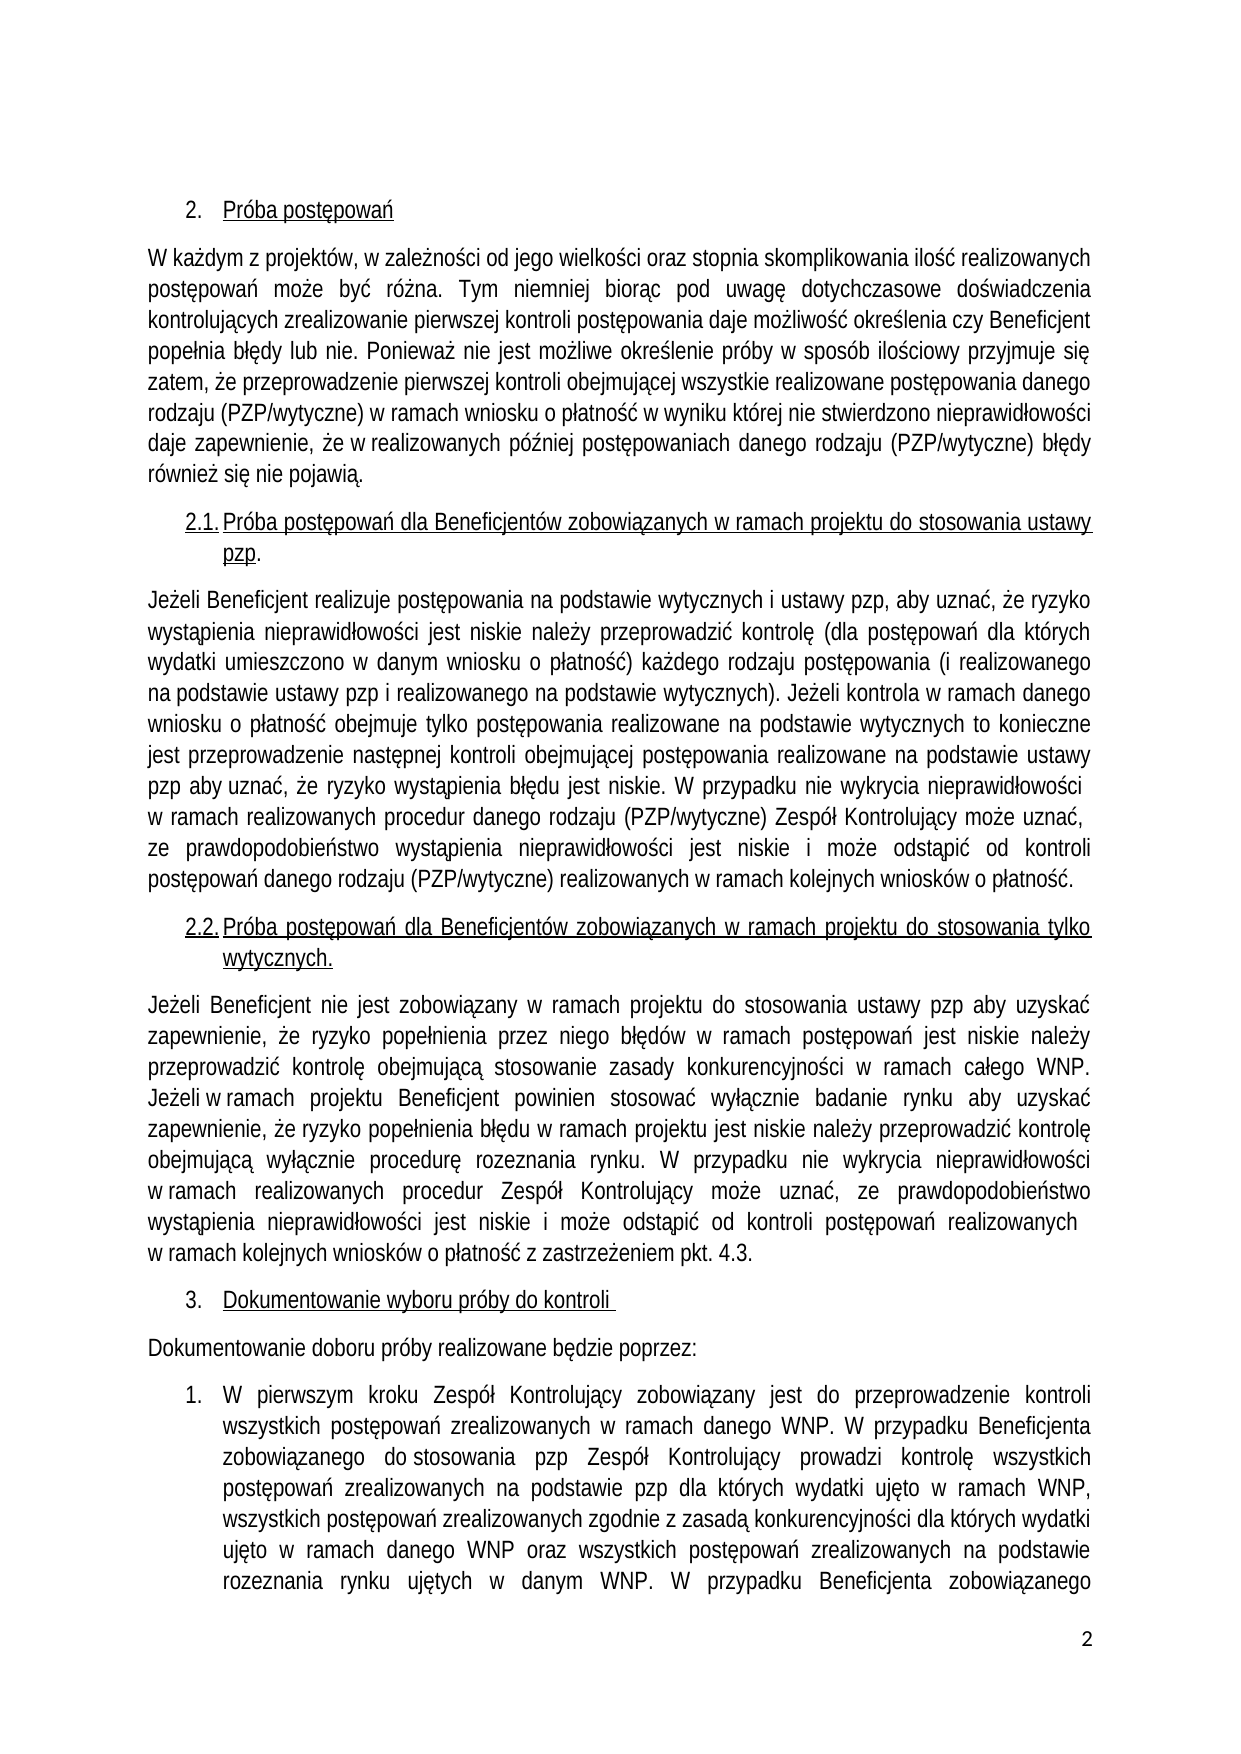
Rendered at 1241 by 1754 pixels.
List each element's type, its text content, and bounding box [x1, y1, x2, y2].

list Próba postępowań [185, 195, 1093, 224]
text Jeżeli Beneficjent realizuje postępowania na podstawie wytycznych i ustawy pzp, aby uznać, że ryzyko wystąpienia nieprawidłowości jest niskie należy przeprowadzić kontrolę (dla postępowań dla których wydatki umieszczono w danym wniosku o płatność) każdego rodzaju postępowania (i realizowanego na podstawie ustawy pzp i realizowanego na podstawie wytycznych). Jeżeli kontrola w ramach danego wniosku o płatność obejmuje tylko postępowania realizowane na podstawie wytycznych to konieczne jest przeprowadzenie następnej kontroli obejmującej postępowania realizowane na podstawie ustawy pzp aby uznać, że ryzyko wystąpienia błędu jest niskie. W przypadku nie wykrycia nieprawidłowości w ramach realizowanych procedur danego rodzaju (PZP/wytyczne) Zespół Kontrolujący może uznać, ze prawdopodobieństwo wystąpienia nieprawidłowości jest niskie i może odstąpić od kontroli postępowań danego rodzaju (PZP/wytyczne) realizowanych w ramach kolejnych wniosków o płatność. [148, 586, 1093, 893]
list Próba postępowań dla Beneficjentów zobowiązanych w ramach projektu do stosowania tylko wytycznych. [185, 912, 1093, 971]
text W każdym z projektów, w zależności od jego wielkości oraz stopnia skomplikowania ilość realizowanych postępowań może być różna. Tym niemniej biorąc pod uwagę dotychczasowe doświadczenia kontrolujących zrealizowanie pierwszej kontroli postępowania daje możliwość określenia czy Beneficjent popełnia błędy lub nie. Ponieważ nie jest możliwe określenie próby w sposób ilościowy przyjmuje się zatem, że przeprowadzenie pierwszej kontroli obejmującej wszystkie realizowane postępowania danego rodzaju (PZP/wytyczne) w ramach wniosku o płatność w wyniku której nie stwierdzono nieprawidłowości daje zapewnienie, że w realizowanych później postępowaniach danego rodzaju (PZP/wytyczne) błędy również się nie pojawią. [148, 243, 1093, 488]
list Próba postępowań dla Beneficjentów zobowiązanych w ramach projektu do stosowania ustawy pzp. [185, 507, 1093, 567]
text Jeżeli Beneficjent nie jest zobowiązany w ramach projektu do stosowania ustawy pzp aby uzyskać zapewnienie, że ryzyko popełnienia przez niego błędów w ramach postępowań jest niskie należy przeprowadzić kontrolę obejmującą stosowanie zasady konkurencyjności w ramach całego WNP. Jeżeli w ramach projektu Beneficjent powinien stosować wyłącznie badanie rynku aby uzyskać zapewnienie, że ryzyko popełnienia błędu w ramach projektu jest niskie należy przeprowadzić kontrolę obejmującą wyłącznie procedurę rozeznania rynku. W przypadku nie wykrycia nieprawidłowości w ramach realizowanych procedur Zespół Kontrolujący może uznać, ze prawdopodobieństwo wystąpienia nieprawidłowości jest niskie i może odstąpić od kontroli postępowań realizowanych w ramach kolejnych wniosków o płatność z zastrzeżeniem pkt. 4.3. [148, 990, 1093, 1266]
list Dokumentowanie wyboru próby do kontroli [185, 1285, 1093, 1314]
text Dokumentowanie doboru próby realizowane będzie poprzez: [148, 1333, 1093, 1361]
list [185, 1380, 1093, 1595]
